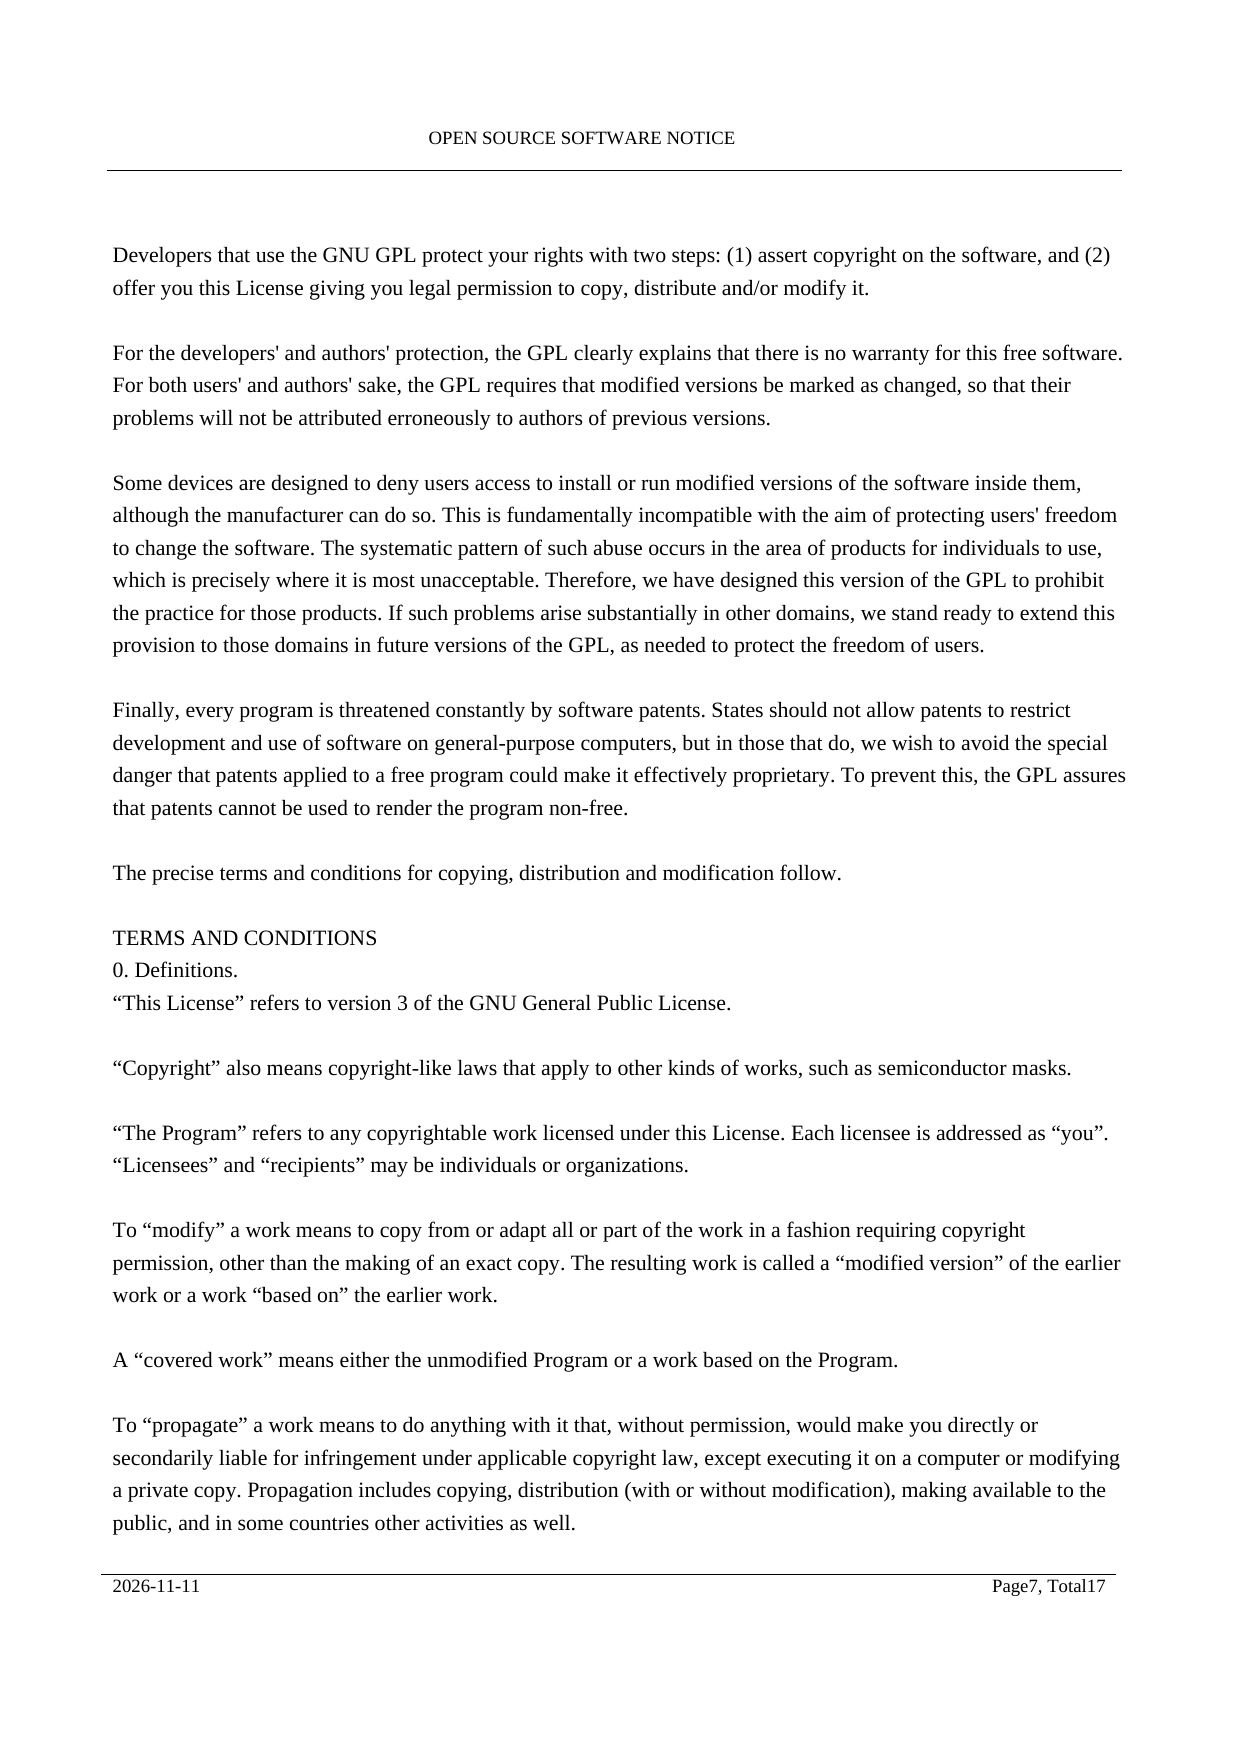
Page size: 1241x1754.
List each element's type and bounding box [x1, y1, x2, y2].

text [112, 206, 1128, 1539]
